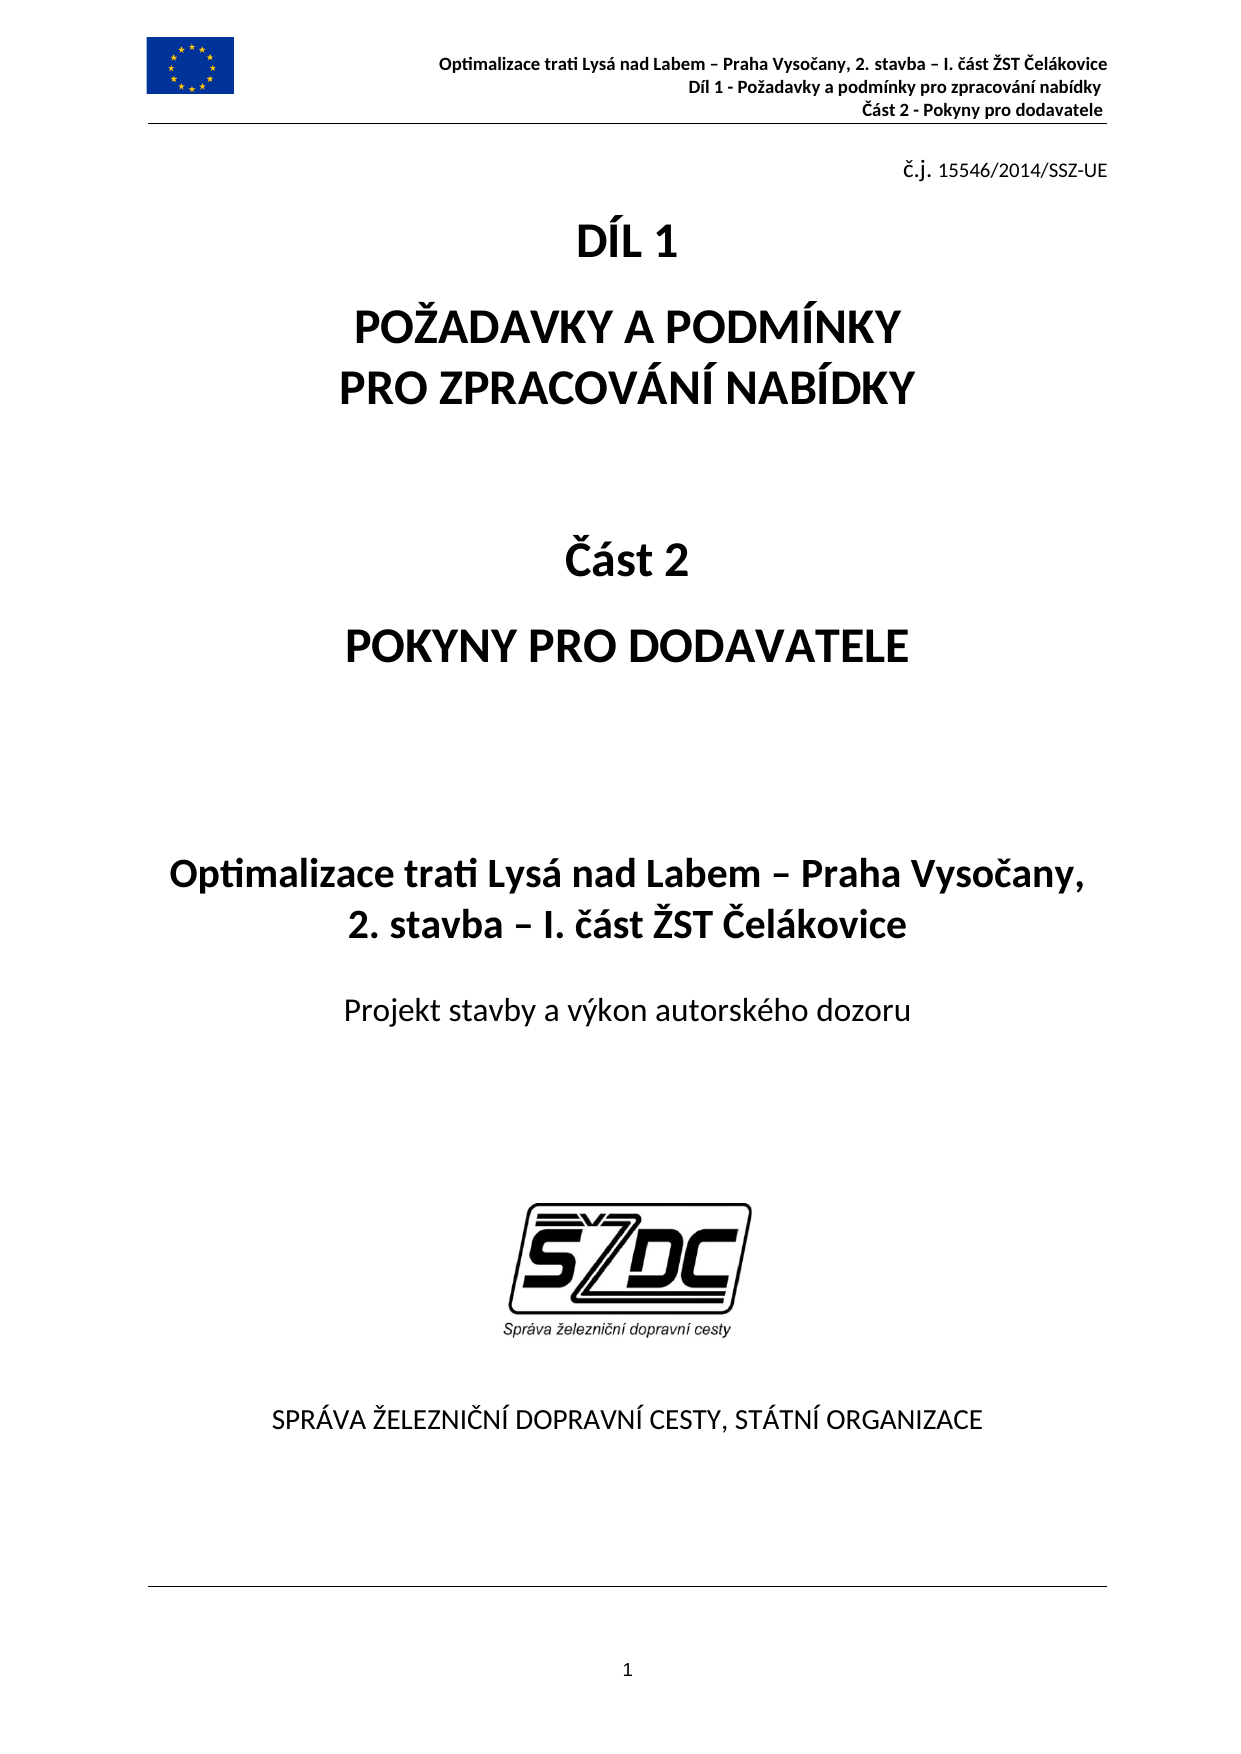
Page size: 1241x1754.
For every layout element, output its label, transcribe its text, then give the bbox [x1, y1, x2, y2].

text PRO ZPRACOVÁNÍ NABÍDKY [148, 356, 1107, 417]
text Projekt stavby a výkon autorského dozoru [148, 989, 1107, 1030]
text č.j. 15546/2014/SSZ-UE [148, 153, 1107, 184]
picture [146, 37, 234, 94]
text POŽADAVKY A PODMÍNKY [148, 295, 1107, 356]
picture [503, 1203, 752, 1338]
text SPRÁVA ŽELEZNIČNÍ DOPRAVNÍ CESTY, STÁTNÍ ORGANIZACE [148, 1401, 1107, 1436]
subtitle POKYNY PRO DODAVATELE [148, 614, 1107, 675]
text DÍL 1 [148, 209, 1107, 270]
text Část 2 [148, 528, 1107, 589]
text Optimalizace trati Lysá nad Labem – Praha Vysočany, 2. stavba – I. část ŽST Čelákovice [148, 847, 1107, 949]
